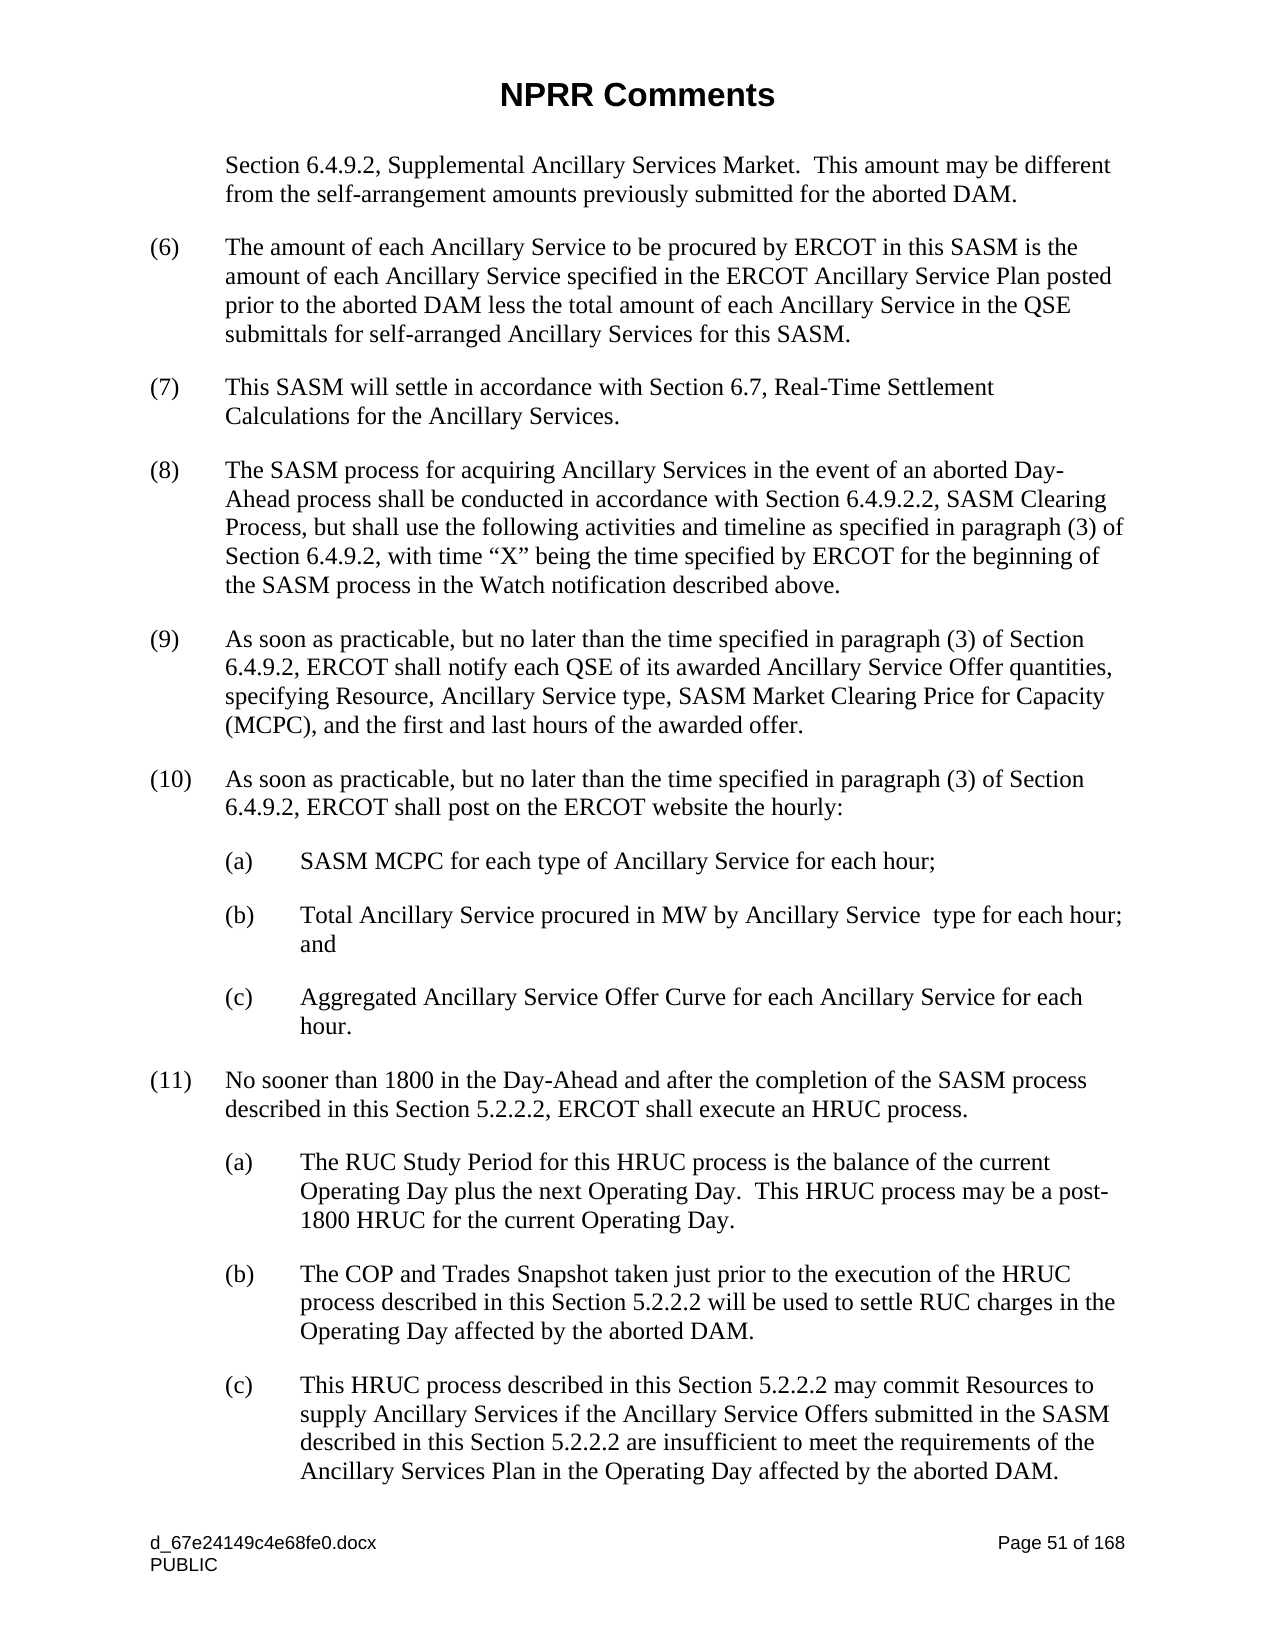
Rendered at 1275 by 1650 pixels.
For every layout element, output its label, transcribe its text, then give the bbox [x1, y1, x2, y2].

text (10) As soon as practicable, but no later than the time specified in paragraph (3) of Section 6.4.9.2, ERCOT shall post on the ERCOT website the hourly: [150, 764, 1125, 821]
text (b) Total Ancillary Service procured in MW by Ancillary Service type for each hour; and [225, 900, 1125, 957]
text (9) As soon as practicable, but no later than the time specified in paragraph (3) of Section 6.4.9.2, ERCOT shall notify each QSE of its awarded Ancillary Service Offer quantities, specifying Resource, Ancillary Service type, SASM Market Clearing Price for Capacity (MCPC), and the first and last hours of the awarded offer. [150, 624, 1125, 739]
text (a) The RUC Study Period for this HRUC process is the balance of the current Operating Day plus the next Operating Day. This HRUC process may be a post-1800 HRUC for the current Operating Day. [225, 1147, 1125, 1234]
text (11) No sooner than 1800 in the Day-Ahead and after the completion of the SASM process described in this Section 5.2.2.2, ERCOT shall execute an HRUC process. [150, 1065, 1125, 1122]
text (7) This SASM will settle in accordance with Section 6.7, Real-Time Settlement Calculations for the Ancillary Services. [150, 372, 1125, 430]
text (b) The COP and Trades Snapshot taken just prior to the execution of the HRUC process described in this Section 5.2.2.2 will be used to settle RUC charges in the Operating Day affected by the aborted DAM. [225, 1259, 1125, 1345]
text (c) This HRUC process described in this Section 5.2.2.2 may commit Resources to supply Ancillary Services if the Ancillary Service Offers submitted in the SASM described in this Section 5.2.2.2 are insufficient to meet the requirements of the Ancillary Services Plan in the Operating Day affected by the aborted DAM. [225, 1370, 1125, 1485]
text (a) SASM MCPC for each type of Ancillary Service for each hour; [225, 846, 1125, 875]
text (8) The SASM process for acquiring Ancillary Services in the event of an aborted Day-Ahead process shall be conducted in accordance with Section 6.4.9.2.2, SASM Clearing Process, but shall use the following activities and timeline as specified in paragraph (3) of Section 6.4.9.2, with time “X” being the time specified by ERCOT for the beginning of the SASM process in the Watch notification described above. [150, 455, 1125, 599]
text (c) Aggregated Ancillary Service Offer Curve for each Ancillary Service for each hour. [225, 982, 1125, 1040]
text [150, 150, 1125, 207]
text (6) The amount of each Ancillary Service to be procured by ERCOT in this SASM is the amount of each Ancillary Service specified in the ERCOT Ancillary Service Plan posted prior to the aborted DAM less the total amount of each Ancillary Service in the QSE submittals for self-arranged Ancillary Services for this SASM. [150, 232, 1125, 347]
